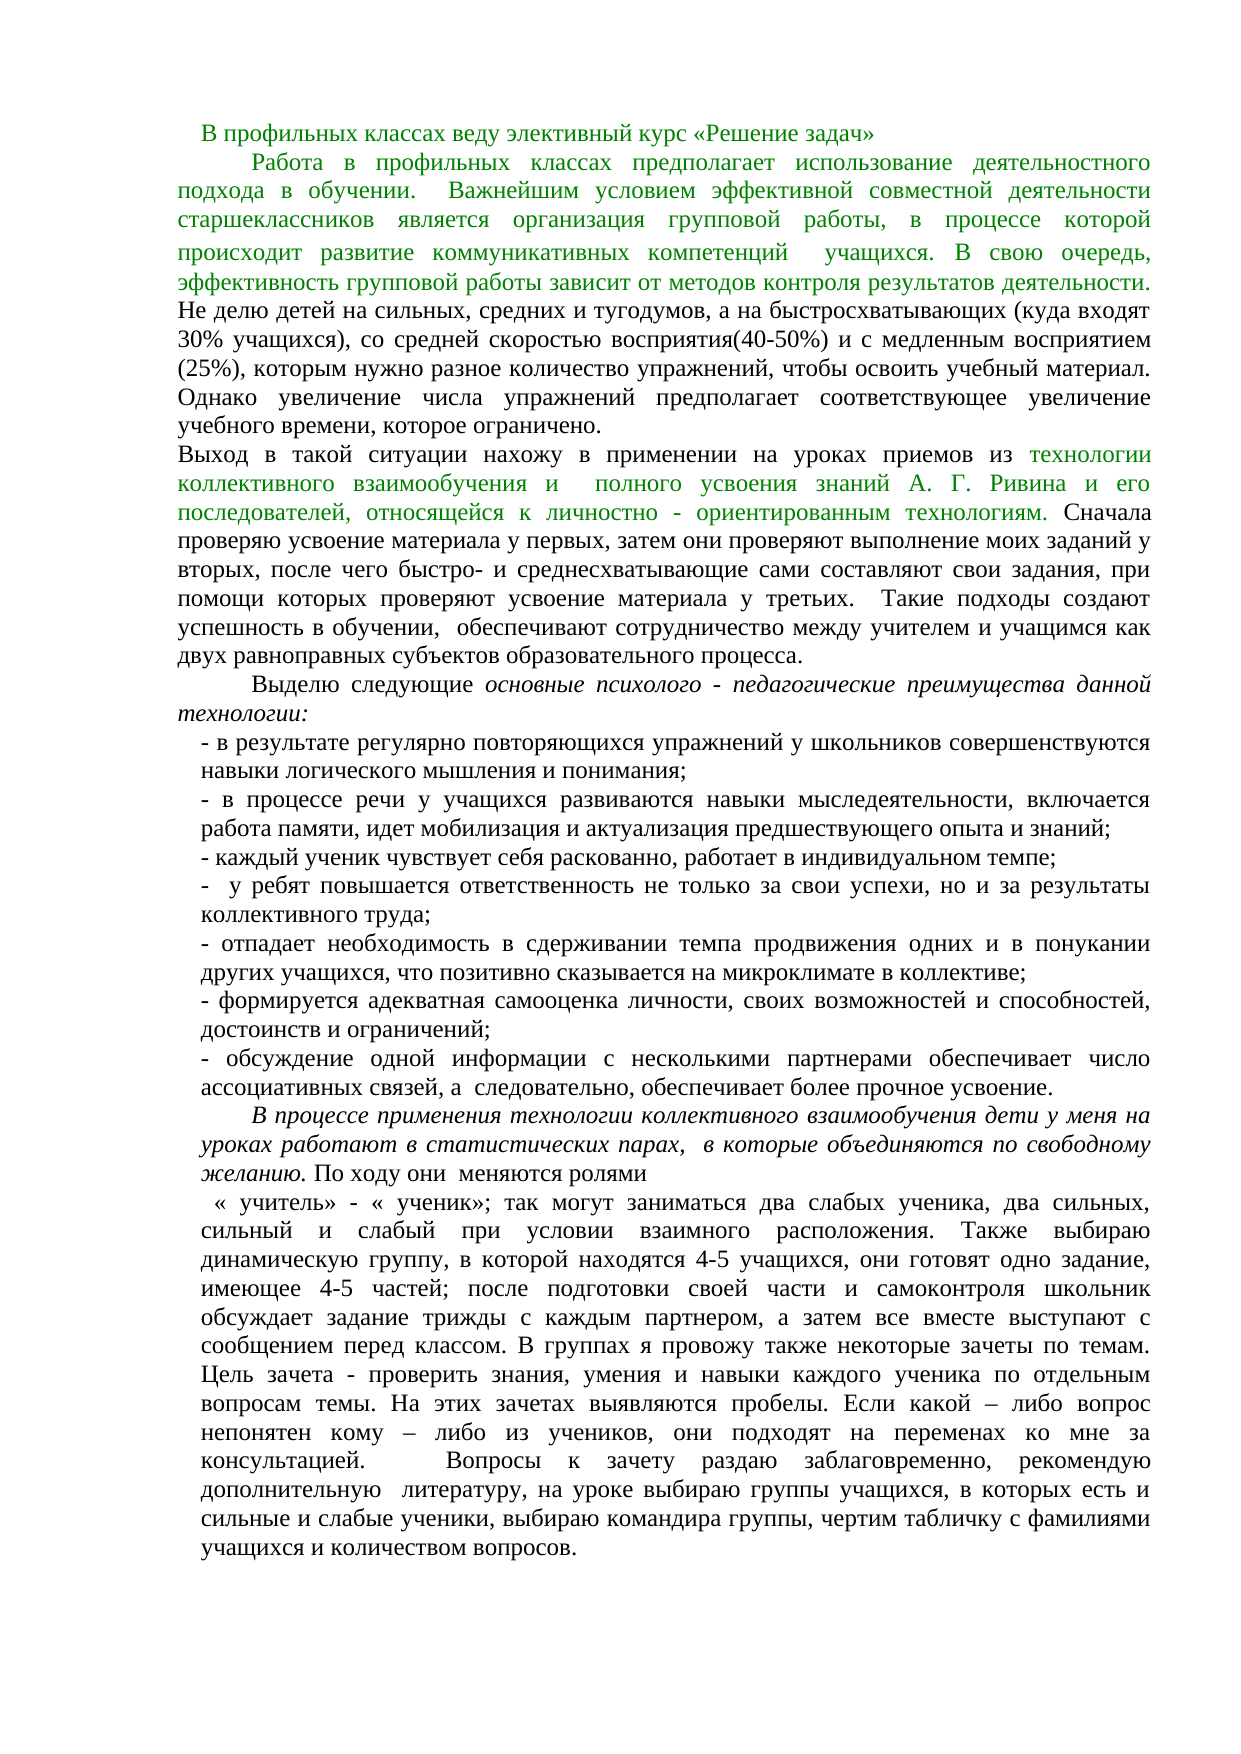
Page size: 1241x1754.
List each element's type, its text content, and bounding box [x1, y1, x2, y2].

text - отпадает необходимость в сдерживании темпа продвижения одних и в понукании других учащихся, что позитивно сказывается на микроклимате в коллективе; [201, 928, 1152, 985]
text В процессе применения технологии коллективного взаимообучения дети у меня на уроках работают в статистических парах, в которые объединяются по свободному желанию. По ходу они меняются ролями [201, 1100, 1152, 1187]
text « учитель» - « ученик»; так могут заниматься два слабых ученика, два сильных, сильный и слабый при условии взаимного расположения. Также выбираю динамическую группу, в которой находятся 4-5 учащихся, они готовят одно задание, имеющее 4-5 частей; после подготовки своей части и самоконтроля школьник обсуждает задание трижды с каждым партнером, а затем все вместе выступают с сообщением перед классом. В группах я провожу также некоторые зачеты по темам. Цель зачета - проверить знания, умения и навыки каждого ученика по отдельным вопросам темы. На этих зачетах выявляются пробелы. Если какой – либо вопрос непонятен кому – либо из учеников, они подходят на переменах ко мне за консультацией. Вопросы к зачету раздаю заблаговременно, рекомендую дополнительную литературу, на уроке выбираю группы учащихся, в которых есть и сильные и слабые ученики, выбираю командира группы, чертим табличку с фамилиями учащихся и количеством вопросов. [201, 1187, 1152, 1560]
text - формируется адекватная самооценка личности, своих возможностей и способностей, достоинств и ограничений; [201, 985, 1152, 1043]
text - у ребят повышается ответственность не только за свои успехи, но и за результаты коллективного труда; [201, 870, 1152, 928]
text - в процессе речи у учащихся развиваются навыки мыследеятельности, включается работа памяти, идет мобилизация и актуализация предшествующего опыта и знаний; [201, 784, 1152, 842]
text В профильных классах веду элективный курс «Решение задач» [201, 118, 1152, 147]
text Работа в профильных классах предполагает использование деятельностного подхода в обучении. Важнейшим условием эффективной совместной деятельности старшеклассников является организация групповой работы, в процессе которой происходит развитие коммуникативных компетенций учащихся. В свою очередь, эффективность групповой работы зависит от методов контроля результатов деятельности. Не делю детей на сильных, средних и тугодумов, а на быстросхватывающих (куда входят 30% учащихся), со средней скоростью восприятия(40-50%) и с медленным восприятием (25%), которым нужно разное количество упражнений, чтобы освоить учебный материал. Однако увеличение числа упражнений предполагает соответствующее увеличение учебного времени, которое ограничено. [177, 147, 1152, 439]
text - обсуждение одной информации с несколькими партнерами обеспечивает число ассоциативных связей, а следовательно, обеспечивает более прочное усвоение. [201, 1043, 1152, 1100]
text Выход в такой ситуации нахожу в применении на уроках приемов из технологии коллективного взаимообучения и полного усвоения знаний А. Г. Ривина и его последователей, относящейся к личностно - ориентированным технологиям. Сначала проверяю усвоение материала у первых, затем они проверяют выполнение моих заданий у вторых, после чего быстро- и среднесхватывающие сами составляют свои задания, при помощи которых проверяют усвоение материала у третьих. Такие подходы создают успешность в обучении, обеспечивают сотрудничество между учителем и учащимся как двух равноправных субъектов образовательного процесса. [177, 439, 1152, 669]
text - каждый ученик чувствует себя раскованно, работает в индивидуальном темпе; [201, 842, 1152, 870]
text Выделю следующие основные психолого - педагогические преимущества данной технологии: [177, 669, 1152, 727]
text - в результате регулярно повторяющихся упражнений у школьников совершенствуются навыки логического мышления и понимания; [201, 727, 1152, 784]
